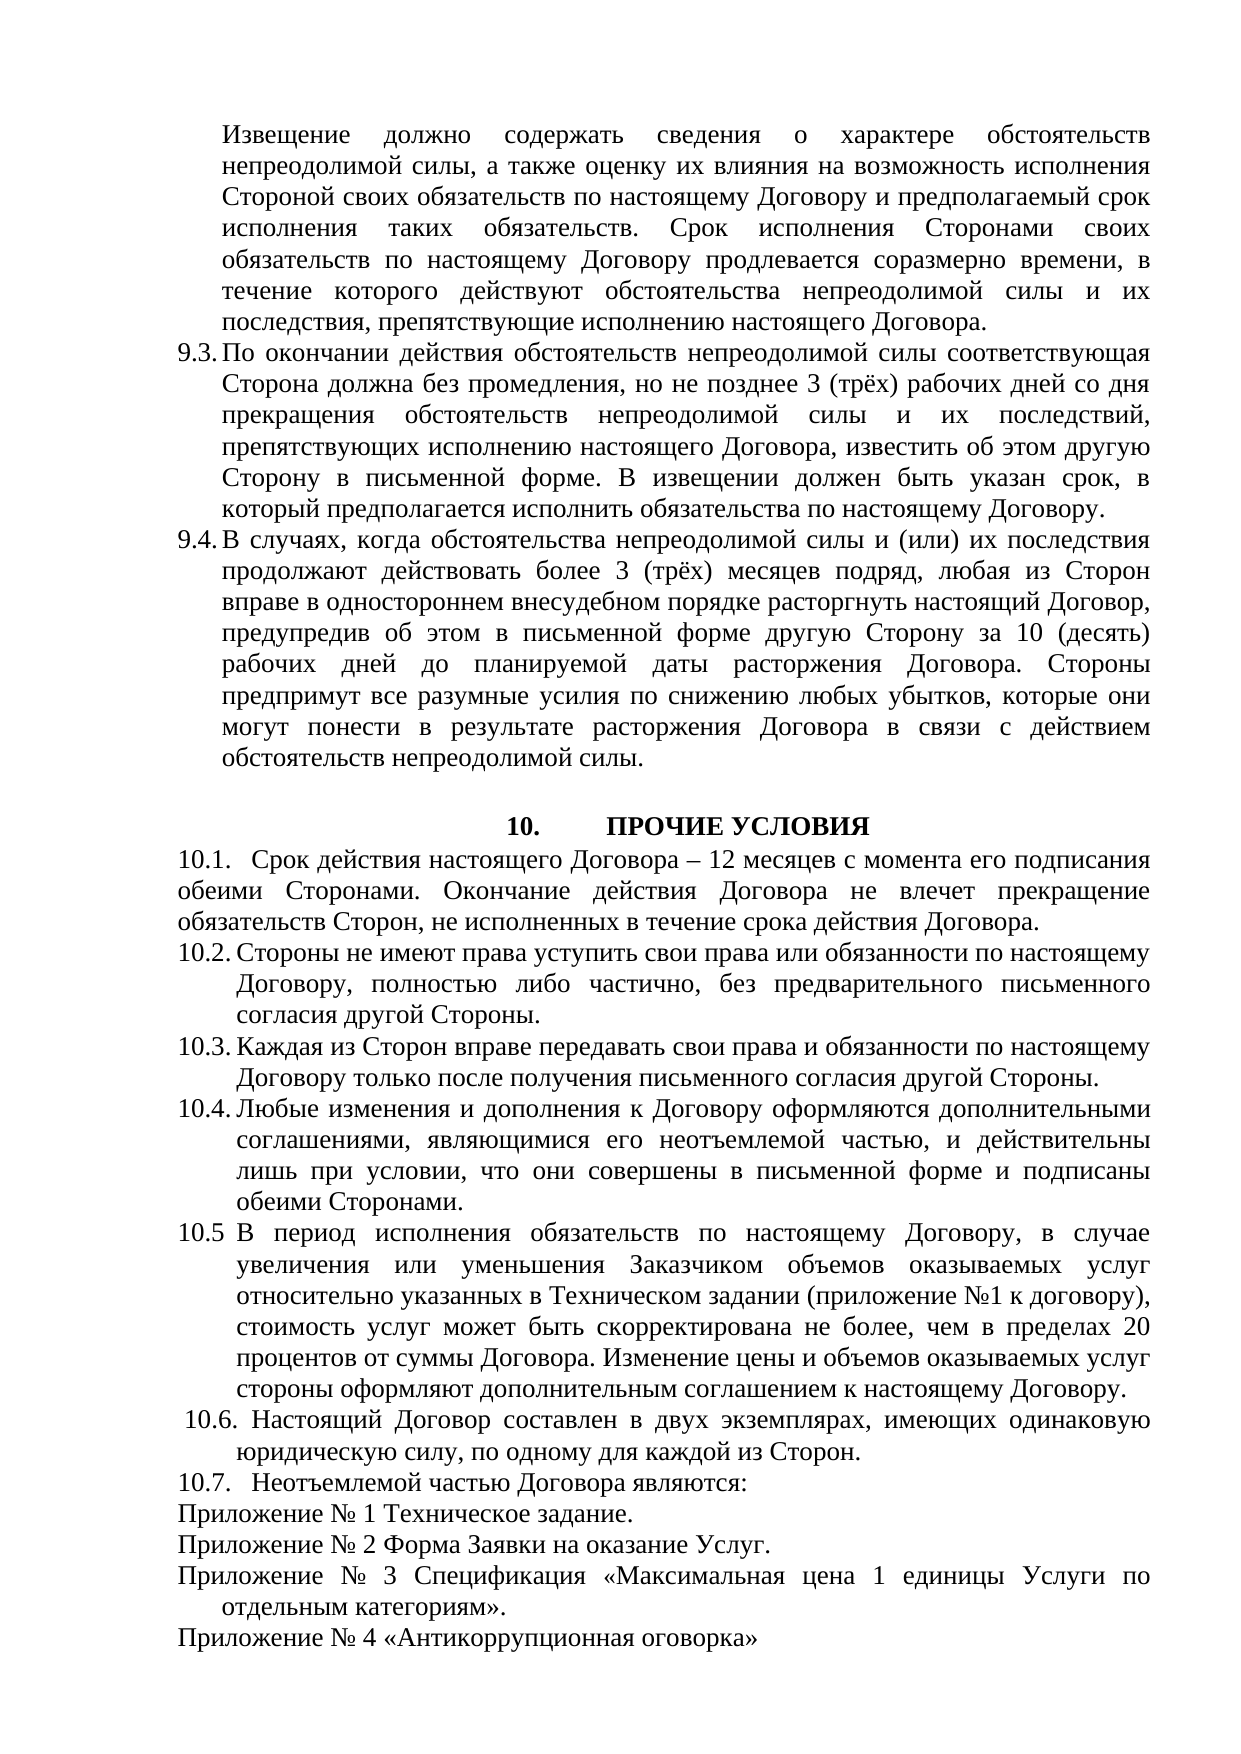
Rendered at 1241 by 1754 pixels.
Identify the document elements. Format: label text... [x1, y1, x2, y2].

text 10.4. Любые изменения и дополнения к Договору оформляются дополнительными соглашениями, являющимися его неотъемлемой частью, и действительны лишь при условии, что они совершены в письменной форме и подписаны обеими Сторонами. [177, 1092, 1152, 1217]
text Приложение № 1 Техническое задание. [177, 1497, 1152, 1528]
text 10.5 В период исполнения обязательств по настоящему Договору, в случае увеличения или уменьшения Заказчиком объемов оказываемых услуг относительно указанных в Техническом задании (приложение №1 к договору), стоимость услуг может быть скорректирована не более, чем в пределах 20 процентов от суммы Договора. Изменение цены и объемов оказываемых услуг стороны оформляют дополнительным соглашением к настоящему Договору. [177, 1217, 1152, 1403]
text 10. ПРОЧИЕ УСЛОВИЯ [224, 809, 1152, 841]
text 10.7. Неотъемлемой частью Договора являются: [177, 1466, 1152, 1497]
text Приложение № 3 Спецификация «Максимальная цена 1 единицы Услуги по отдельным категориям». [177, 1559, 1152, 1621]
text 10.6. Настоящий Договор составлен в двух экземплярах, имеющих одинаковую юридическую силу, по одному для каждой из Сторон. [177, 1403, 1152, 1466]
text 10.2. Стороны не имеют права уступить свои права или обязанности по настоящему Договору, полностью либо частично, без предварительного письменного согласия другой Стороны. [177, 936, 1152, 1030]
text 9.4. В случаях, когда обстоятельства непреодолимой силы и (или) их последствия продолжают действовать более 3 (трёх) месяцев подряд, любая из Сторон вправе в одностороннем внесудебном порядке расторгнуть настоящий Договор, предупредив об этом в письменной форме другую Сторону за 10 (десять) рабочих дней до планируемой даты расторжения Договора. Стороны предпримут все разумные усилия по снижению любых убытков, которые они могут понести в результате расторжения Договора в связи с действием обстоятельств непреодолимой силы. [177, 523, 1152, 772]
text 10.3. Каждая из Сторон вправе передавать свои права и обязанности по настоящему Договору только после получения письменного согласия другой Стороны. [177, 1030, 1152, 1092]
text 10.1. Срок действия настоящего Договора – 12 месяцев с момента его подписания обеими Сторонами. Окончание действия Договора не влечет прекращение обязательств Сторон, не исполненных в течение срока действия Договора. [177, 843, 1152, 936]
text 9.3. По окончании действия обстоятельств непреодолимой силы соответствующая Сторона должна без промедления, но не позднее 3 (трёх) рабочих дней со дня прекращения обстоятельств непреодолимой силы и их последствий, препятствующих исполнению настоящего Договора, известить об этом другую Сторону в письменной форме. В извещении должен быть указан срок, в который предполагается исполнить обязательства по настоящему Договору. [177, 336, 1152, 523]
text Приложение № 2 Форма Заявки на оказание Услуг. [177, 1528, 1152, 1559]
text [177, 118, 1152, 336]
text Приложение № 4 «Антикоррупционная оговорка» [177, 1621, 1152, 1653]
